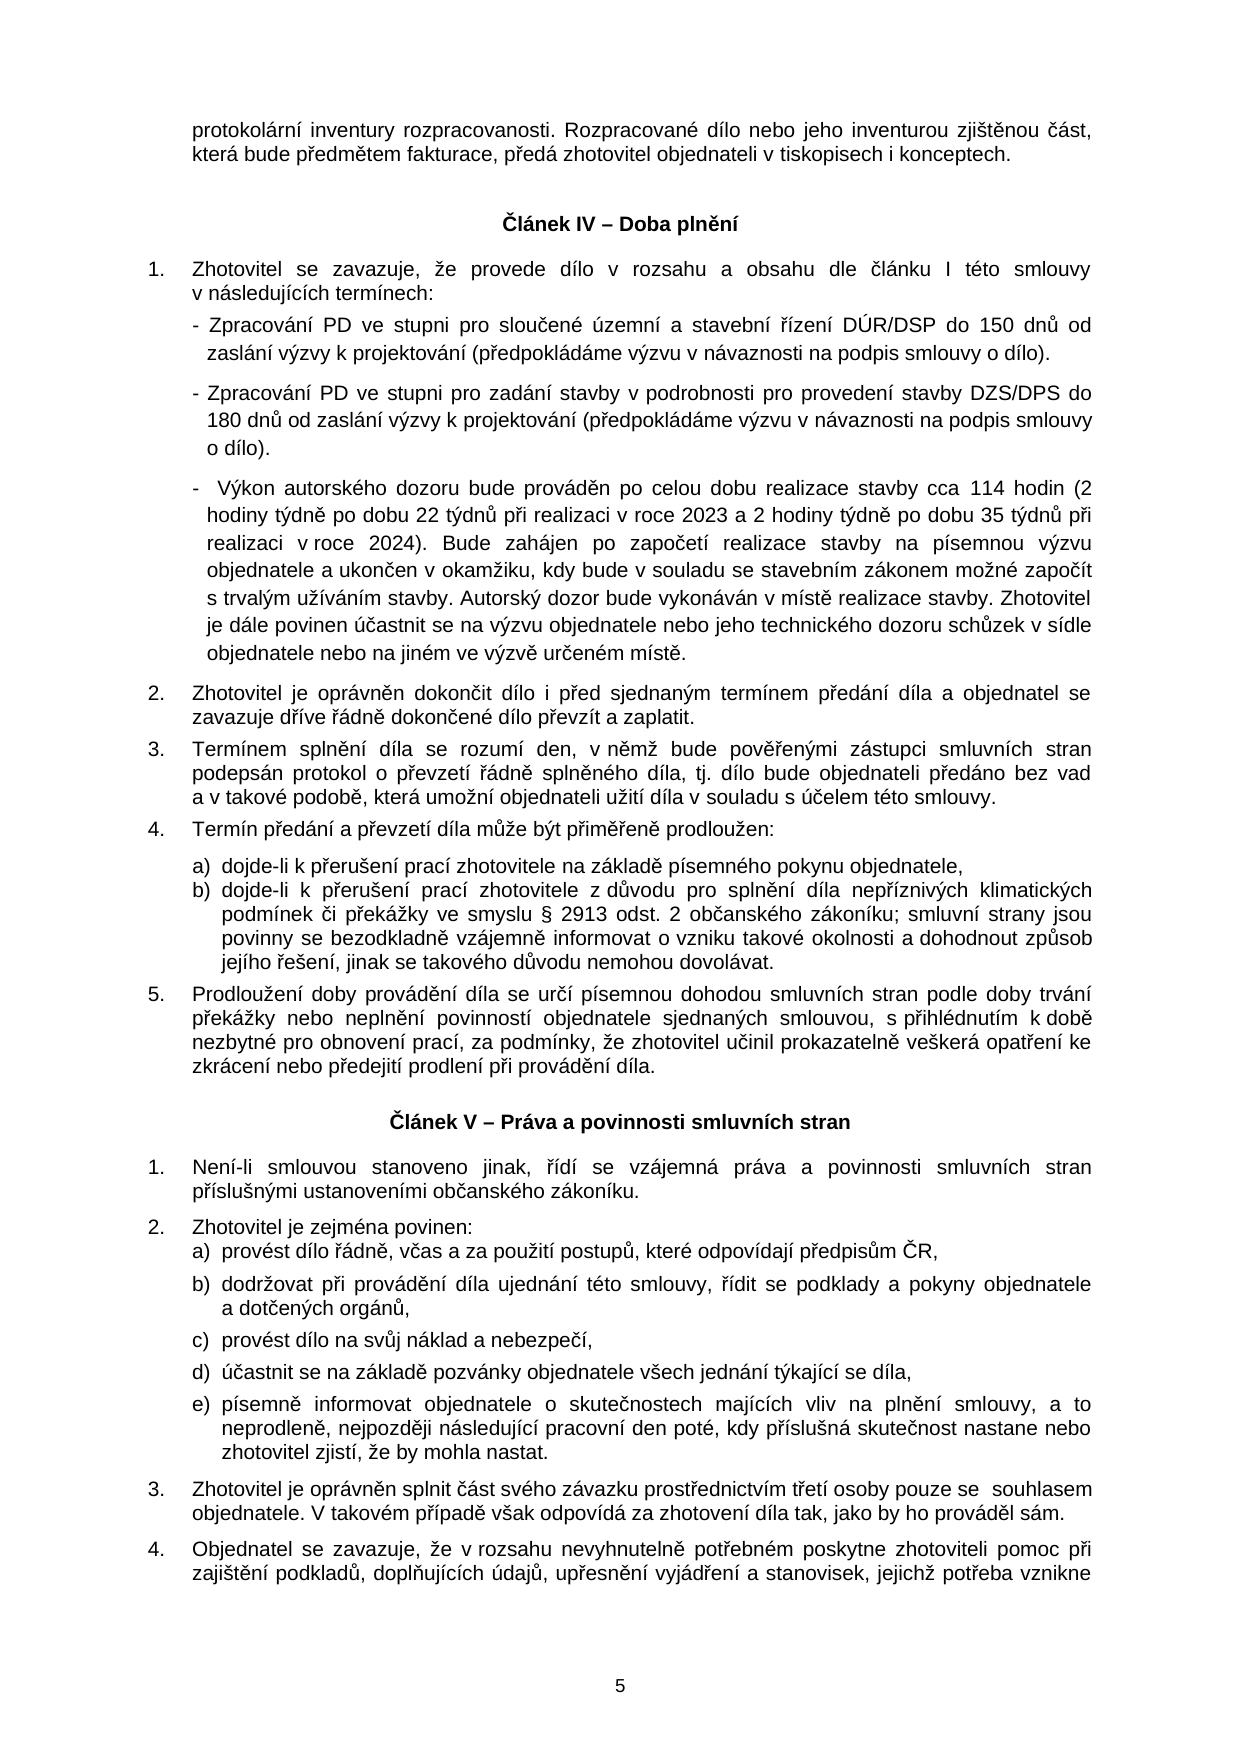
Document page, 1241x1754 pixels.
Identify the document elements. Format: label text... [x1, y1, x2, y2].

list provést dílo na svůj náklad a nebezpečí, [192, 1328, 1093, 1352]
list Zhotovitel se zavazuje, že provede dílo v rozsahu a obsahu dle článku I této smlouvy v následujících termínech: [148, 257, 1093, 305]
list Termín předání a převzetí díla může být přiměřeně prodloužen: [148, 817, 1093, 841]
list Prodloužení doby provádění díla se určí písemnou dohodou smluvních stran podle doby trvání překážky nebo neplnění povinností objednatele sjednaných smlouvou, s přihlédnutím k době nezbytné pro obnovení prací, za podmínky, že zhotovitel učinil prokazatelně veškerá opatření ke zkrácení nebo předejití prodlení při provádění díla. [148, 982, 1093, 1078]
list Zhotovitel je oprávněn dokončit dílo i před sjednaným termínem předání díla a objednatel se zavazuje dříve řádně dokončené dílo převzít a zaplatit. [148, 681, 1093, 729]
list provést dílo řádně, včas a za použití postupů, které odpovídají předpisům ČR, [192, 1239, 1093, 1263]
list účastnit se na základě pozvánky objednatele všech jednání týkající se díla, [192, 1360, 1093, 1384]
list Zhotovitel je zejména povinen: [148, 1215, 1093, 1239]
text - Zpracování PD ve stupni pro sloučené územní a stavební řízení DÚR/DSP do 150 dnů od zaslání výzvy k projektování (předpokládáme výzvu v návaznosti na podpis smlouvy o dílo). [192, 313, 1093, 365]
list Zhotovitel je oprávněn splnit část svého závazku prostřednictvím třetí osoby pouze se souhlasem objednatele. V takovém případě však odpovídá za zhotovení díla tak, jako by ho prováděl sám. [148, 1477, 1093, 1524]
list dojde-li k přerušení prací zhotovitele z důvodu pro splnění díla nepříznivých klimatických podmínek či překážky ve smyslu § 2913 odst. 2 občanského zákoníku; smluvní strany jsou povinny se bezodkladně vzájemně informovat o vzniku takové okolnosti a dohodnout způsob jejího řešení, jinak se takového důvodu nemohou dovolávat. [192, 878, 1093, 973]
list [148, 1537, 1093, 1585]
text Článek IV – Doba plnění [148, 212, 1093, 236]
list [148, 118, 1093, 166]
text - Výkon autorského dozoru bude prováděn po celou dobu realizace stavby cca 114 hodin (2 hodiny týdně po dobu 22 týdnů při realizaci v roce 2023 a 2 hodiny týdně po dobu 35 týdnů při realizaci v roce 2024). Bude zahájen po započetí realizace stavby na písemnou výzvu objednatele a ukončen v okamžiku, kdy bude v souladu se stavebním zákonem možné započít s trvalým užíváním stavby. Autorský dozor bude vykonáván v místě realizace stavby. Zhotovitel je dále povinen účastnit se na výzvu objednatele nebo jeho technického dozoru schůzek v sídle objednatele nebo na jiném ve výzvě určeném místě. [192, 476, 1093, 665]
list dodržovat při provádění díla ujednání této smlouvy, řídit se podklady a pokyny objednatele a dotčených orgánů, [192, 1271, 1093, 1319]
text Článek V – Práva a povinnosti smluvních stran [148, 1110, 1093, 1134]
list Není-li smlouvou stanoveno jinak, řídí se vzájemná práva a povinnosti smluvních stran příslušnými ustanoveními občanského zákoníku. [148, 1155, 1093, 1203]
list dojde-li k přerušení prací zhotovitele na základě písemného pokynu objednatele, [192, 854, 1093, 878]
list písemně informovat objednatele o skutečnostech majících vliv na plnění smlouvy, a to neprodleně, nejpozději následující pracovní den poté, kdy příslušná skutečnost nastane nebo zhotovitel zjistí, že by mohla nastat. [192, 1392, 1093, 1464]
list Termínem splnění díla se rozumí den, v němž bude pověřenými zástupci smluvních stran podepsán protokol o převzetí řádně splněného díla, tj. dílo bude objednateli předáno bez vad a v takové podobě, která umožní objednateli užití díla v souladu s účelem této smlouvy. [148, 737, 1093, 809]
text - Zpracování PD ve stupni pro zadání stavby v podrobnosti pro provedení stavby DZS/DPS do 180 dnů od zaslání výzvy k projektování (předpokládáme výzvu v návaznosti na podpis smlouvy o dílo). [192, 381, 1093, 460]
